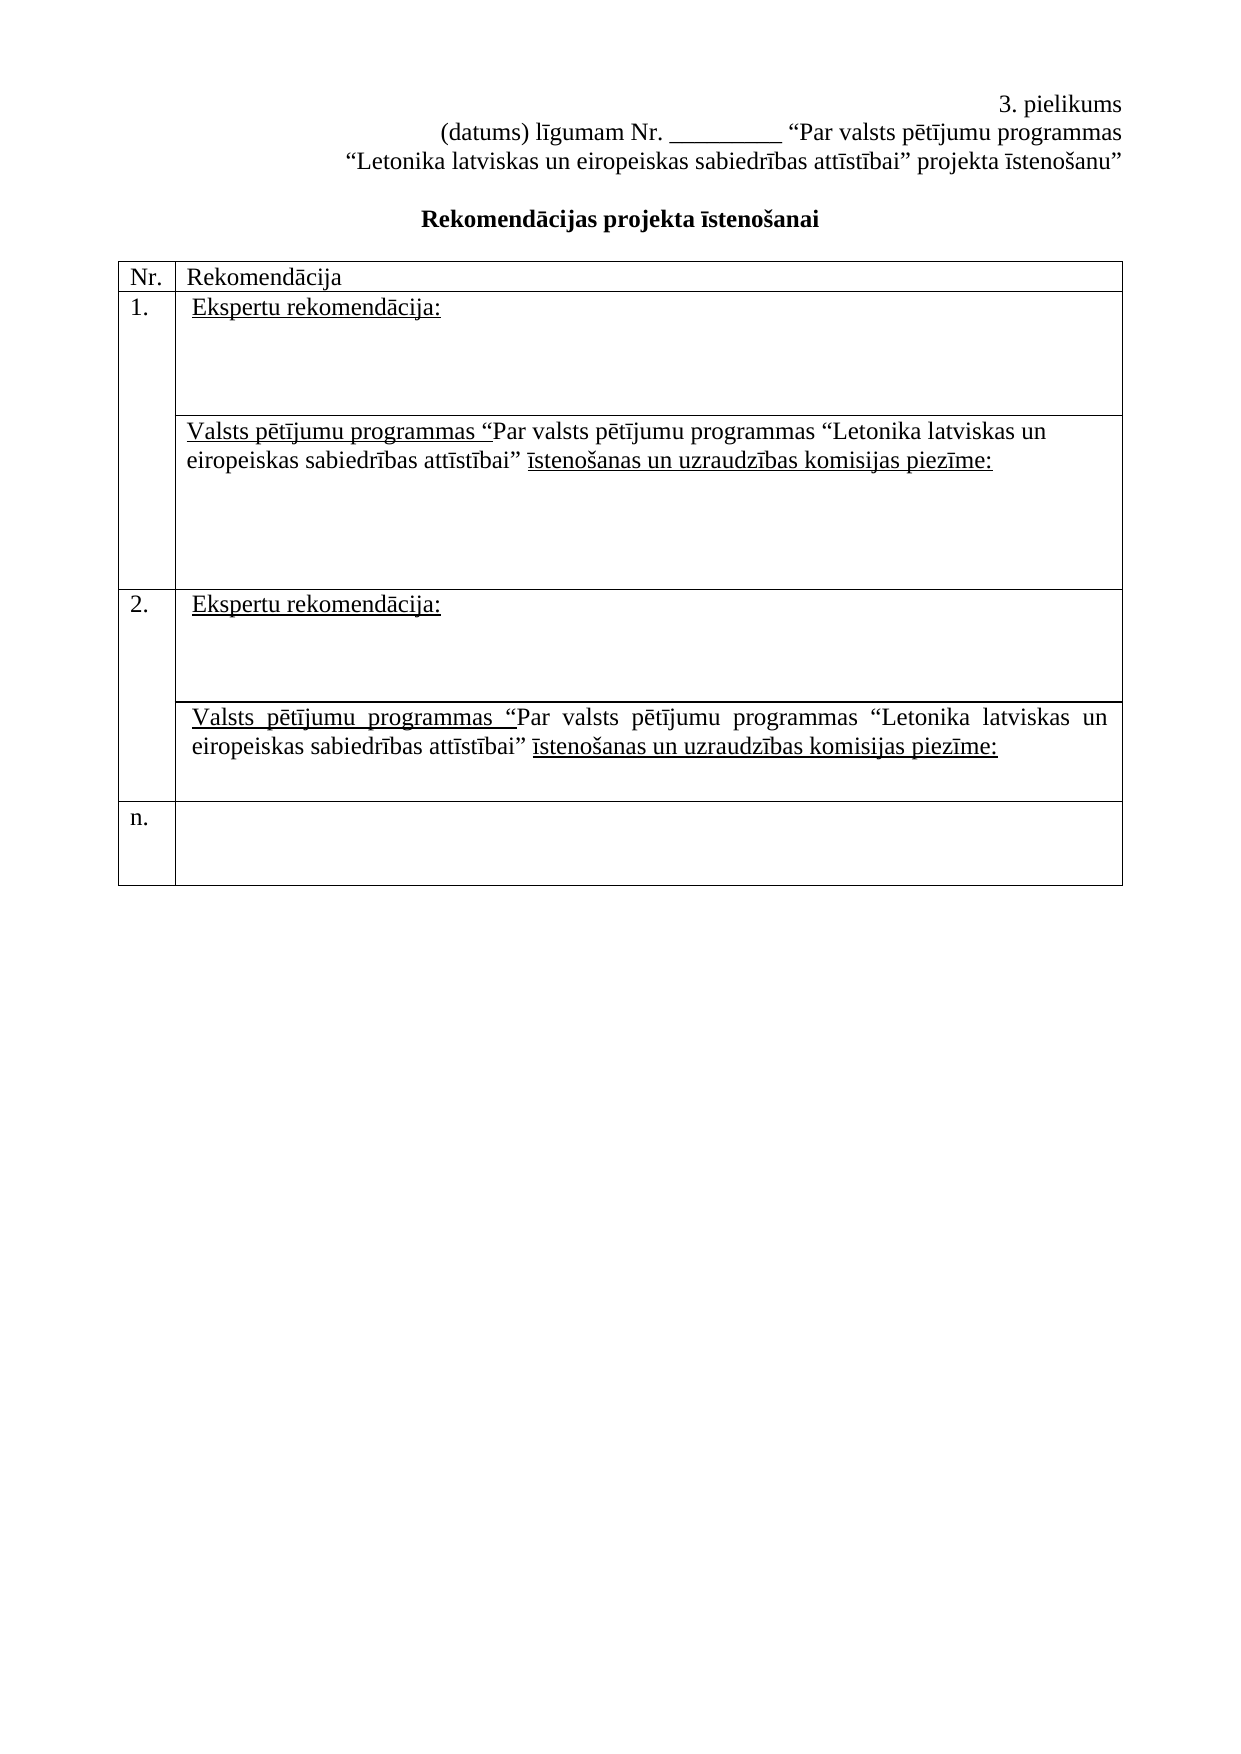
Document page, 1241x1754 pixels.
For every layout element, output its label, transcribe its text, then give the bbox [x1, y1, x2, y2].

text (datums) līgumam Nr. _________ “Par valsts pētījumu programmas [118, 117, 1122, 146]
table_header Nr. [119, 262, 175, 291]
text 3. pielikums [118, 89, 1122, 117]
table_cell Valsts pētījumu programmas “Par valsts pētījumu programmas “Letonika latviskas un eiropeiskas sabiedrības attīstībai” īstenošanas un uzraudzības komisijas piezīme: [176, 703, 1122, 801]
text “Letonika latviskas un eiropeiskas sabiedrības attīstībai” projekta īstenošanu” [118, 146, 1122, 175]
table_cell Ekspertu rekomendācija: [176, 292, 1122, 415]
table_cell Valsts pētījumu programmas “Par valsts pētījumu programmas “Letonika latviskas un eiropeiskas sabiedrības attīstībai” īstenošanas un uzraudzības komisijas piezīme: [176, 416, 1122, 588]
table_cell 1. [119, 292, 175, 588]
table_cell [176, 802, 1122, 885]
table_header Rekomendācija [176, 262, 1122, 291]
table_cell 2. [119, 590, 175, 801]
table_cell n. [119, 802, 175, 885]
table_cell Ekspertu rekomendācija: [176, 590, 1122, 701]
text Rekomendācijas projekta īstenošanai [118, 204, 1122, 232]
